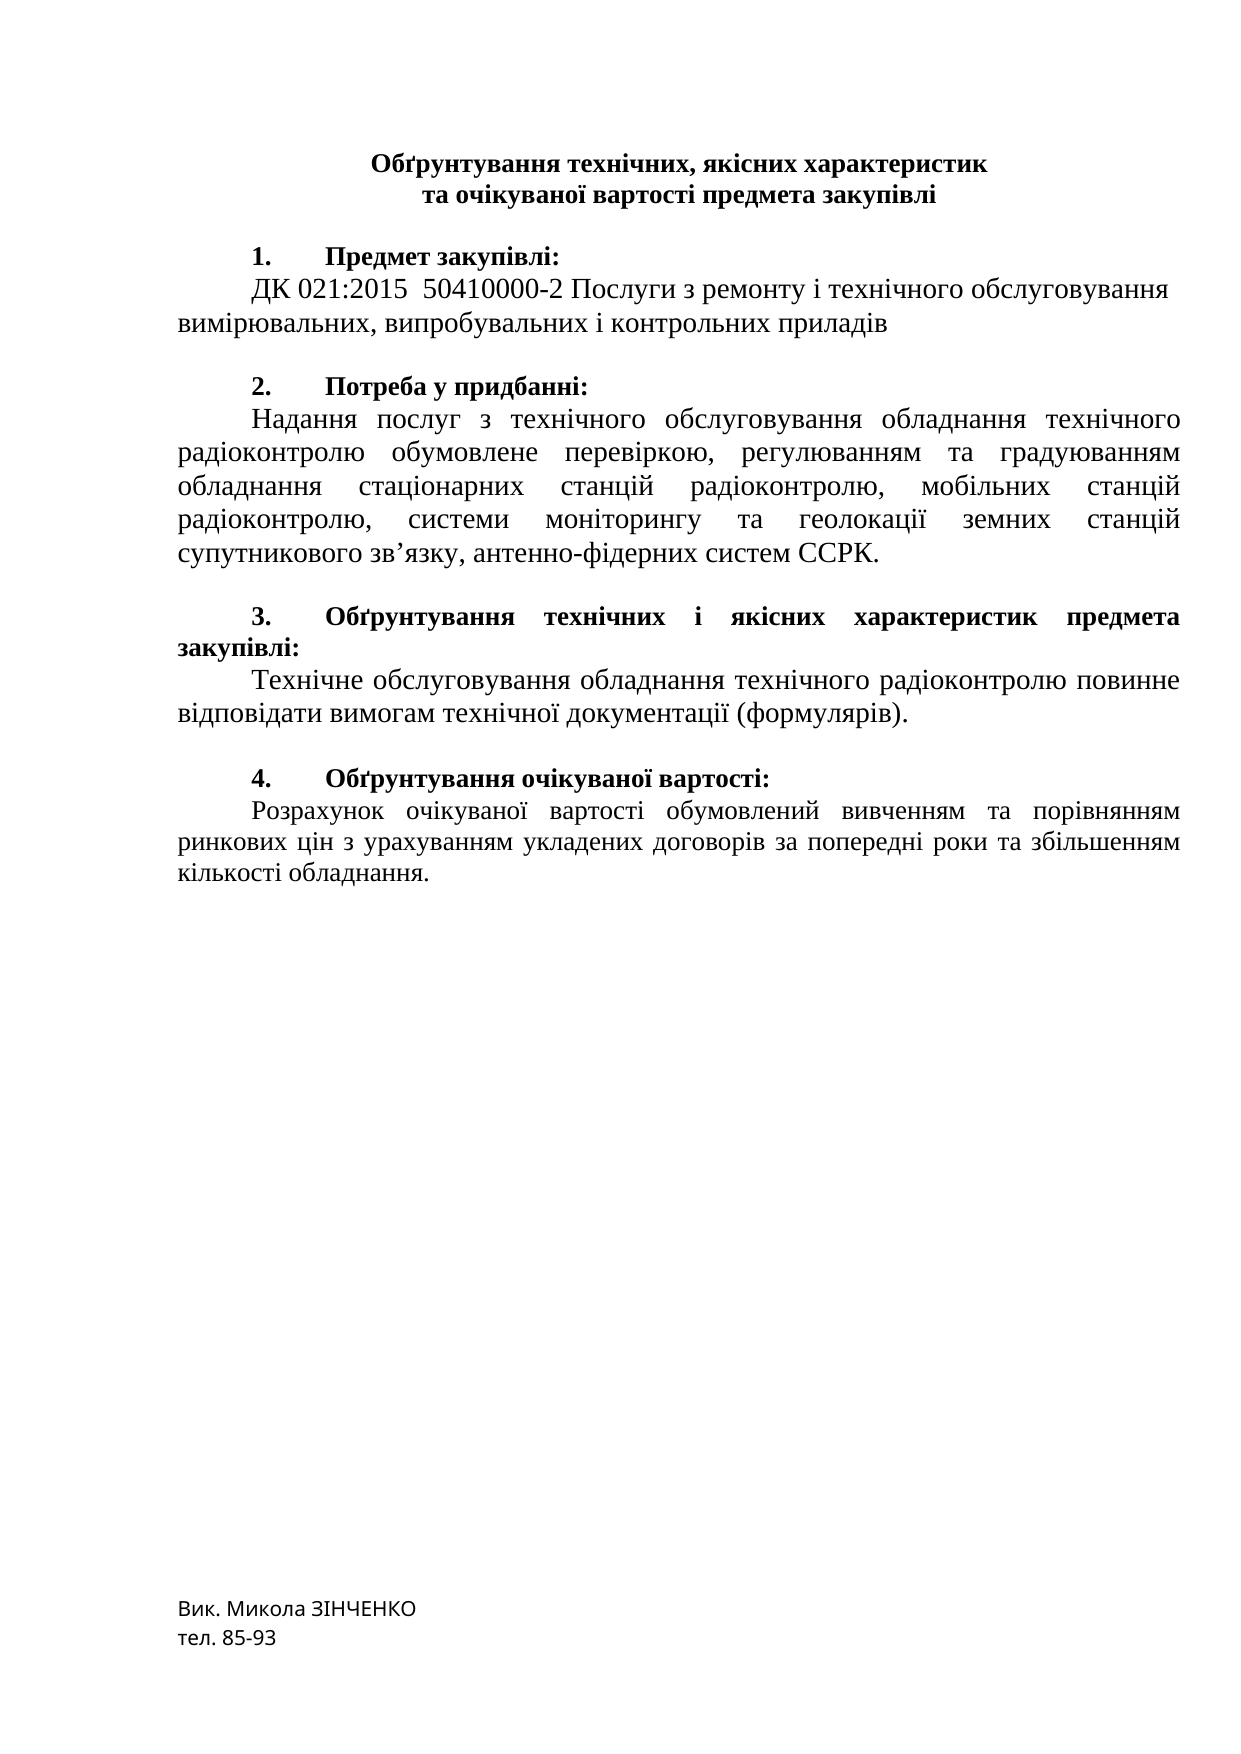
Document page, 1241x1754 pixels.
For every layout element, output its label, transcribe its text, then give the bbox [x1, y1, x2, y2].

list ДК 021:2015 50410000-2 Послуги з ремонту і технічного обслуговування вимірювальних, випробувальних і контрольних приладів [177, 271, 1181, 338]
text та очікуваної вартості предмета закупівлі [177, 178, 1181, 209]
list Потреба у придбанні: [177, 370, 1181, 401]
list Предмет закупівлі: [177, 240, 1181, 271]
list Надання послуг з технічного обслуговування обладнання технічного радіоконтролю обумовлене перевіркою, регулюванням та градуюванням обладнання стаціонарних станцій радіоконтролю, мобільних станцій радіоконтролю, системи моніторингу та геолокації земних станцій супутникового зв’язку, антенно-фідерних систем ССРК. [177, 401, 1181, 568]
list Обґрунтування технічних і якісних характеристик предмета закупівлі: [177, 600, 1181, 662]
text Розрахунок очікуваної вартості обумовлений вивченням та порівнянням ринкових цін з урахуванням укладених договорів за попередні роки та збільшенням кількості обладнання. [177, 794, 1181, 887]
text 4. Обґрунтування очікуваної вартості: [177, 763, 1181, 794]
text Технічне обслуговування обладнання технічного радіоконтролю повинне відповідати вимогам технічної документації (формулярів). [177, 662, 1181, 729]
text Обґрунтування технічних, якісних характеристик [177, 147, 1181, 178]
